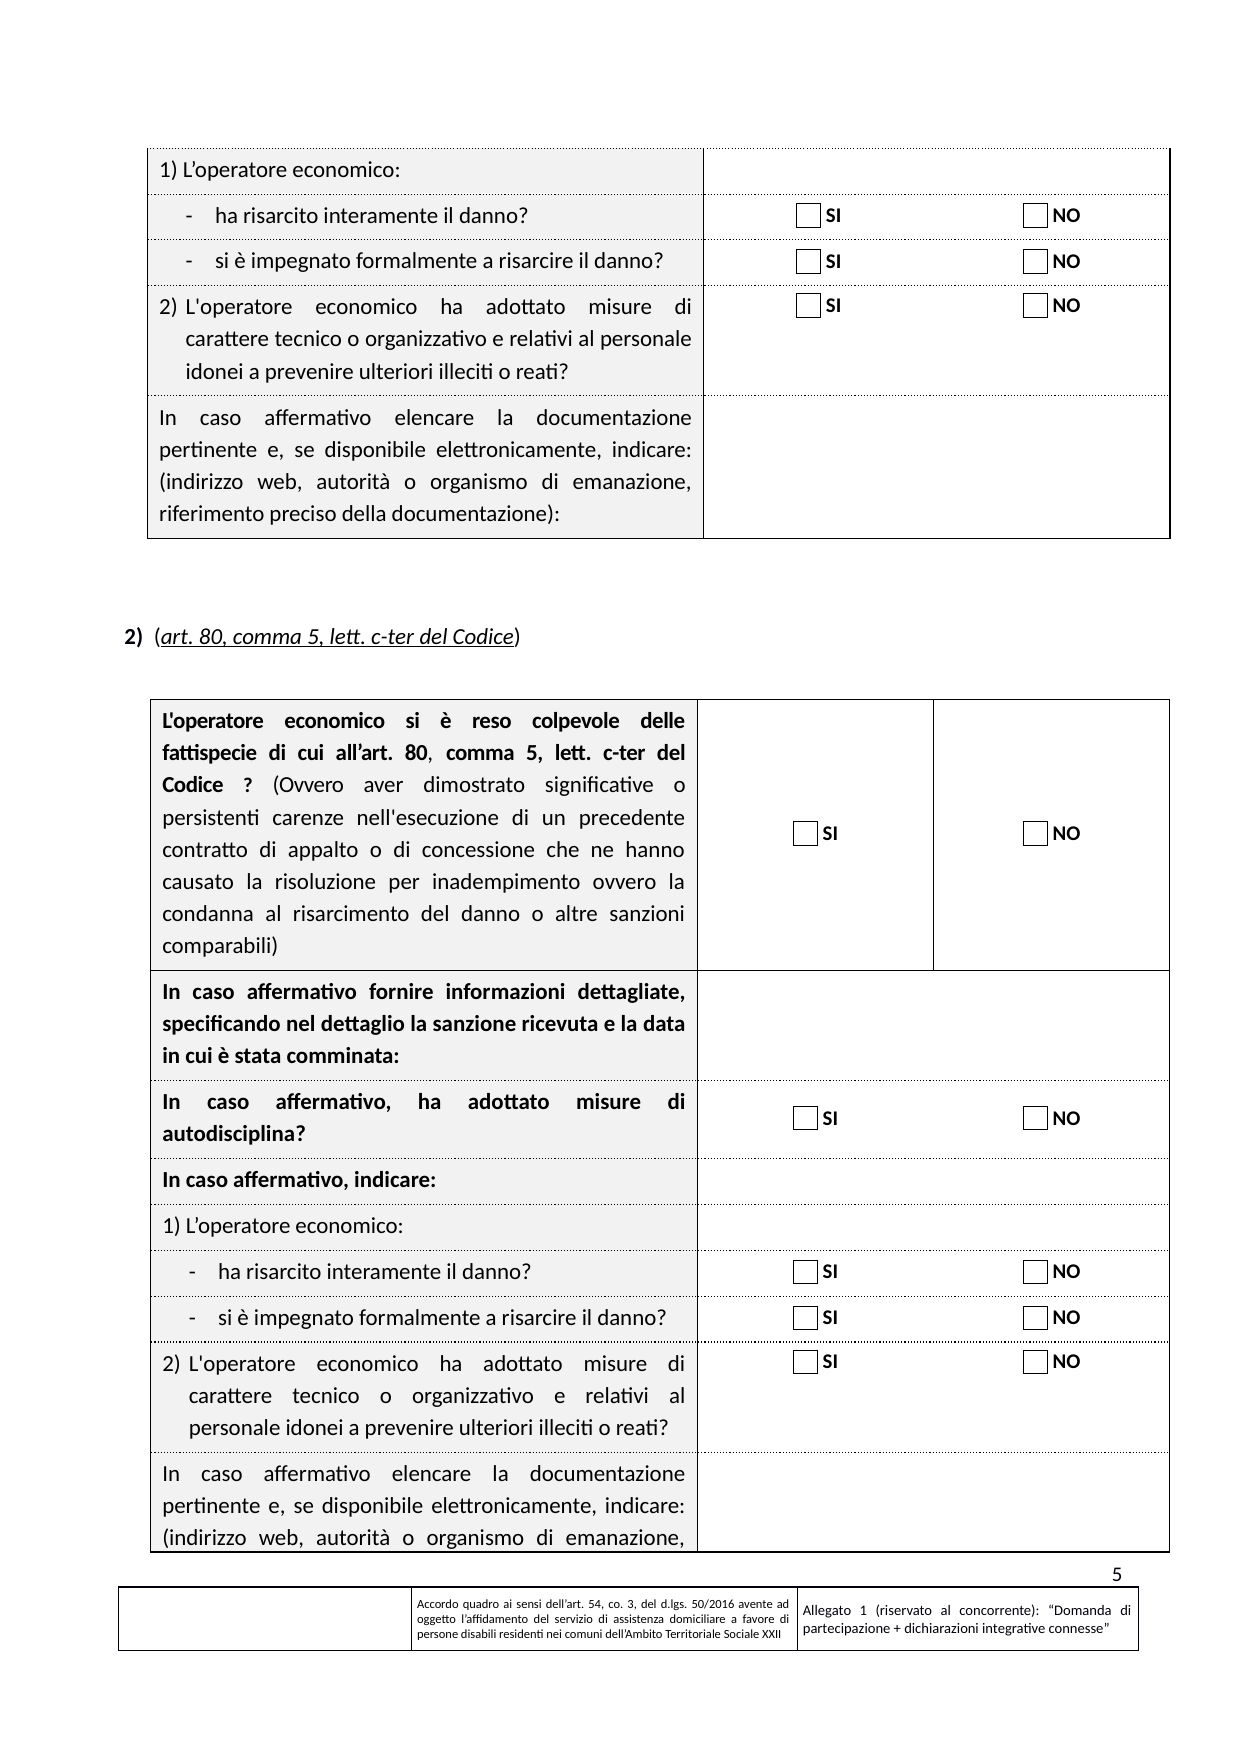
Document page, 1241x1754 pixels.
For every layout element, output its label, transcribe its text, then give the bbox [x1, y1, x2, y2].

table_cell - si è impegnato formalmente a risarcire il danno? [151, 1296, 697, 1341]
table_cell [698, 1452, 1169, 1551]
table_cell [151, 1452, 697, 1551]
table_cell NO [933, 1250, 1169, 1296]
table_cell SI [698, 1250, 933, 1296]
table_cell [698, 1204, 1169, 1250]
table_cell - ha risarcito interamente il danno? [148, 194, 703, 239]
table_cell 2) L'operatore economico ha adottato misure di carattere tecnico o organizzativo e relativi al personale idonei a prevenire ulteriori illeciti o reati? [151, 1341, 697, 1452]
table_header L'operatore economico si è reso colpevole delle fattispecie di cui all’art. 80, comma 5, lett. c-ter del Codice ? (Ovvero aver dimostrato significative o persistenti carenze nell'esecuzione di un precedente contratto di appalto o di concessione che ne hanno causato la risoluzione per inadempimento ovvero la condanna al risarcimento del danno o altre sanzioni comparabili) [151, 700, 697, 970]
table_cell NO [933, 1080, 1169, 1158]
table_cell SI [704, 239, 933, 285]
table_cell NO [933, 285, 1169, 395]
table_cell 1) L’operatore economico: [151, 1204, 697, 1250]
table_cell [704, 395, 1169, 538]
table_cell - ha risarcito interamente il danno? [151, 1250, 697, 1296]
table_header SI [698, 700, 933, 970]
table_cell [704, 148, 1169, 193]
table_cell SI [698, 1296, 933, 1341]
table_header NO [934, 700, 1169, 970]
table_cell In caso affermativo fornire informazioni dettagliate, specificando nel dettaglio la sanzione ricevuta e la data in cui è stata comminata: [151, 971, 697, 1080]
table_cell SI [704, 285, 933, 395]
table_cell NO [933, 1296, 1169, 1341]
table_cell SI [704, 194, 933, 239]
table_cell In caso affermativo, ha adottato misure di autodisciplina? [151, 1080, 697, 1158]
table_cell [698, 971, 1169, 1080]
table_cell NO [933, 239, 1169, 285]
table_cell SI [698, 1080, 933, 1158]
table_cell [698, 1158, 1169, 1204]
table_cell - si è impegnato formalmente a risarcire il danno? [148, 239, 703, 285]
table_cell 1) L’operatore economico: [148, 148, 703, 193]
list (art. 80, comma 5, lett. c-ter del Codice) [124, 622, 1122, 650]
table_cell NO [933, 194, 1169, 239]
table_cell 2) L'operatore economico ha adottato misure di carattere tecnico o organizzativo e relativi al personale idonei a prevenire ulteriori illeciti o reati? [148, 285, 703, 395]
table_cell SI [698, 1341, 933, 1452]
table_cell NO [933, 1341, 1169, 1452]
table_cell In caso affermativo, indicare: [151, 1158, 697, 1204]
